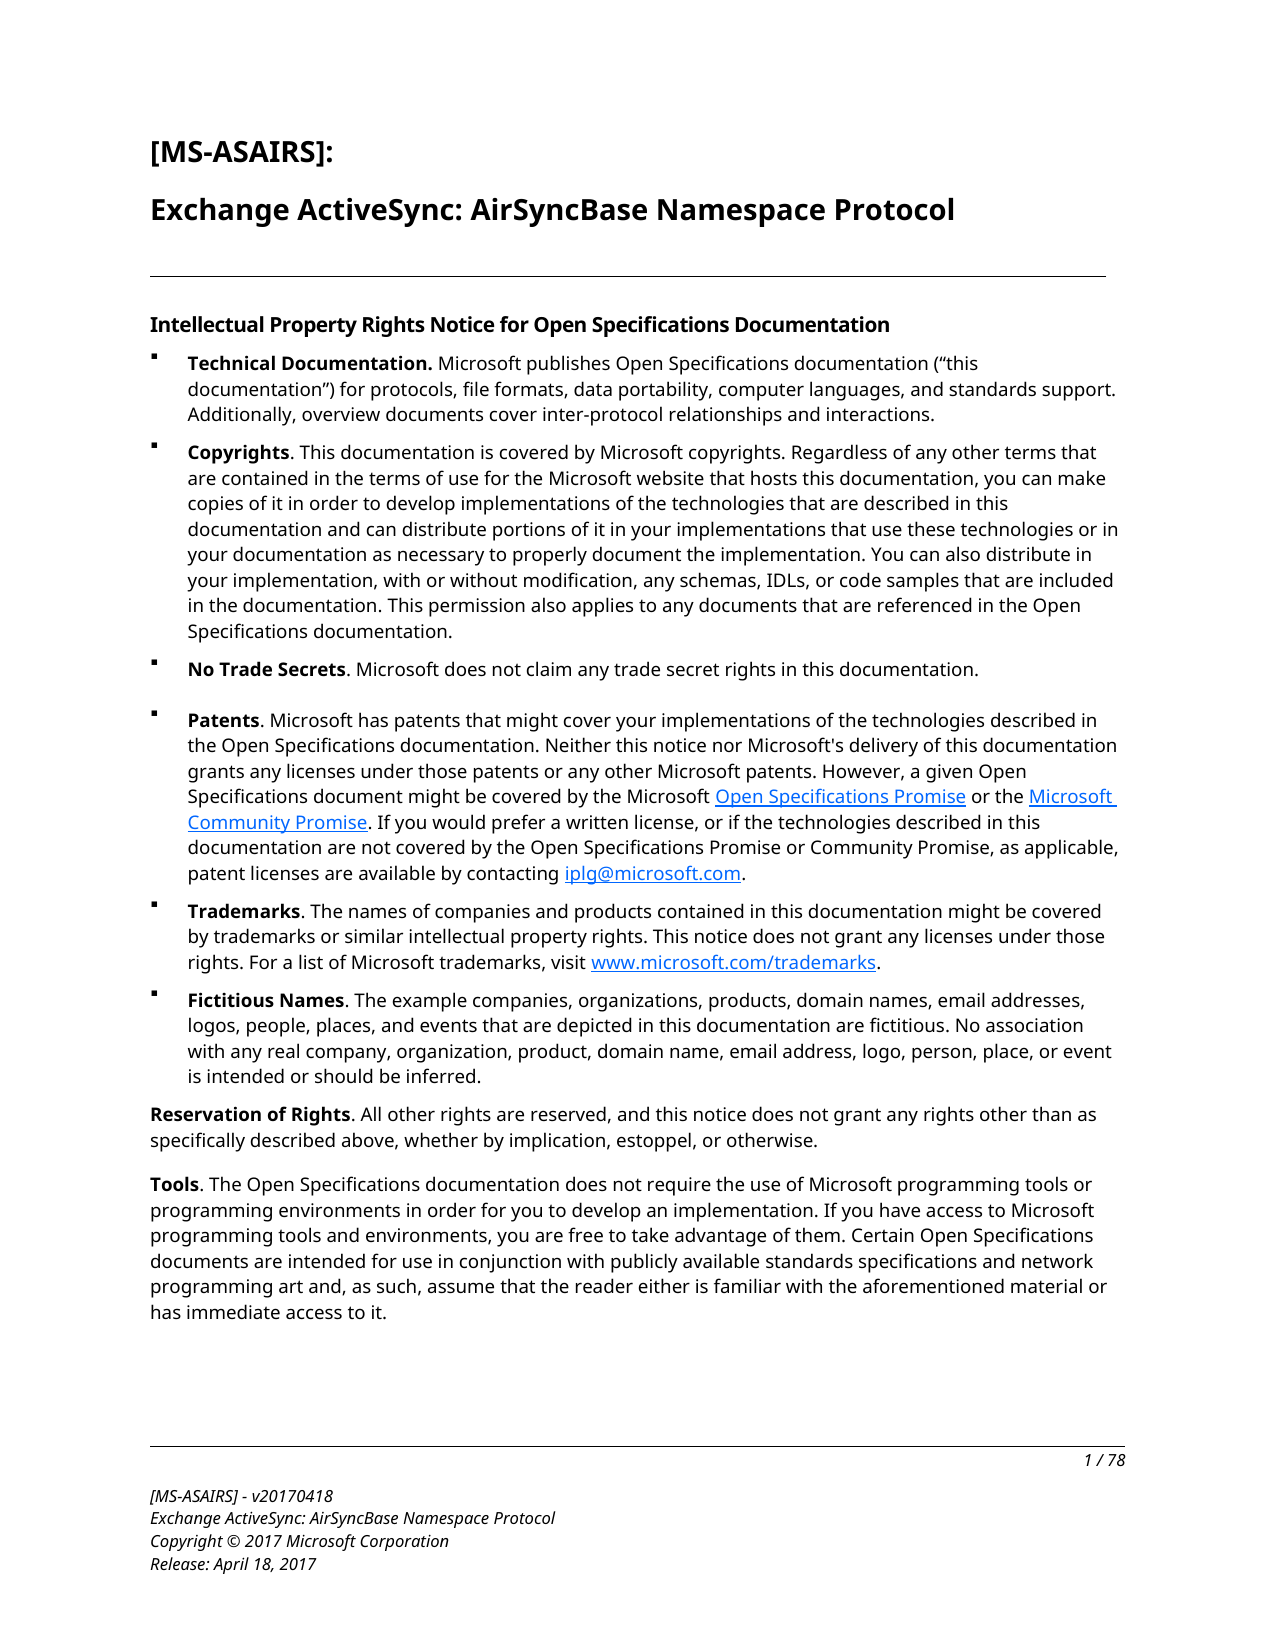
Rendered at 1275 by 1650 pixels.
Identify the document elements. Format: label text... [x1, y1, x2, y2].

list Patents. Microsoft has patents that might cover your implementations of the technologies described in the Open Specifications documentation. Neither this notice nor Microsoft's delivery of this documentation grants any licenses under those patents or any other Microsoft patents. However, a given Open Specifications document might be covered by the Microsoft Open Specifications Promise or the Microsoft Community Promise. If you would prefer a written license, or if the technologies described in this documentation are not covered by the Open Specifications Promise or Community Promise, as applicable, patent licenses are available by contacting iplg@microsoft.com. [150, 707, 1125, 886]
text Exchange ActiveSync: AirSyncBase Namespace Protocol [150, 190, 1125, 229]
list Technical Documentation. Microsoft publishes Open Specifications documentation (“this documentation”) for protocols, file formats, data portability, computer languages, and standards support. Additionally, overview documents cover inter-protocol relationships and interactions. [150, 350, 1125, 427]
text [MS-ASAIRS]: [150, 131, 1125, 171]
list No Trade Secrets. Microsoft does not claim any trade secret rights in this documentation. [150, 656, 1125, 682]
text Reservation of Rights. All other rights are reserved, and this notice does not grant any rights other than as specifically described above, whether by implication, estoppel, or otherwise. [150, 1102, 1125, 1153]
list Copyrights. This documentation is covered by Microsoft copyrights. Regardless of any other terms that are contained in the terms of use for the Microsoft website that hosts this documentation, you can make copies of it in order to develop implementations of the technologies that are described in this documentation and can distribute portions of it in your implementations that use these technologies or in your documentation as necessary to properly document the implementation. You can also distribute in your implementation, with or without modification, any schemas, IDLs, or code samples that are included in the documentation. This permission also applies to any documents that are referenced in the Open Specifications documentation. [150, 439, 1125, 644]
text Intellectual Property Rights Notice for Open Specifications Documentation [150, 310, 1125, 338]
text Tools. The Open Specifications documentation does not require the use of Microsoft programming tools or programming environments in order for you to develop an implementation. If you have access to Microsoft programming tools and environments, you are free to take advantage of them. Certain Open Specifications documents are intended for use in conjunction with publicly available standards specifications and network programming art and, as such, assume that the reader either is familiar with the aforementioned material or has immediate access to it. [150, 1171, 1125, 1324]
list Fictitious Names. The example companies, organizations, products, domain names, email addresses, logos, people, places, and events that are depicted in this documentation are fictitious. No association with any real company, organization, product, domain name, email address, logo, person, place, or event is intended or should be inferred. [150, 987, 1125, 1089]
list Trademarks. The names of companies and products contained in this documentation might be covered by trademarks or similar intellectual property rights. This notice does not grant any licenses under those rights. For a list of Microsoft trademarks, visit www.microsoft.com/trademarks. [150, 898, 1125, 974]
